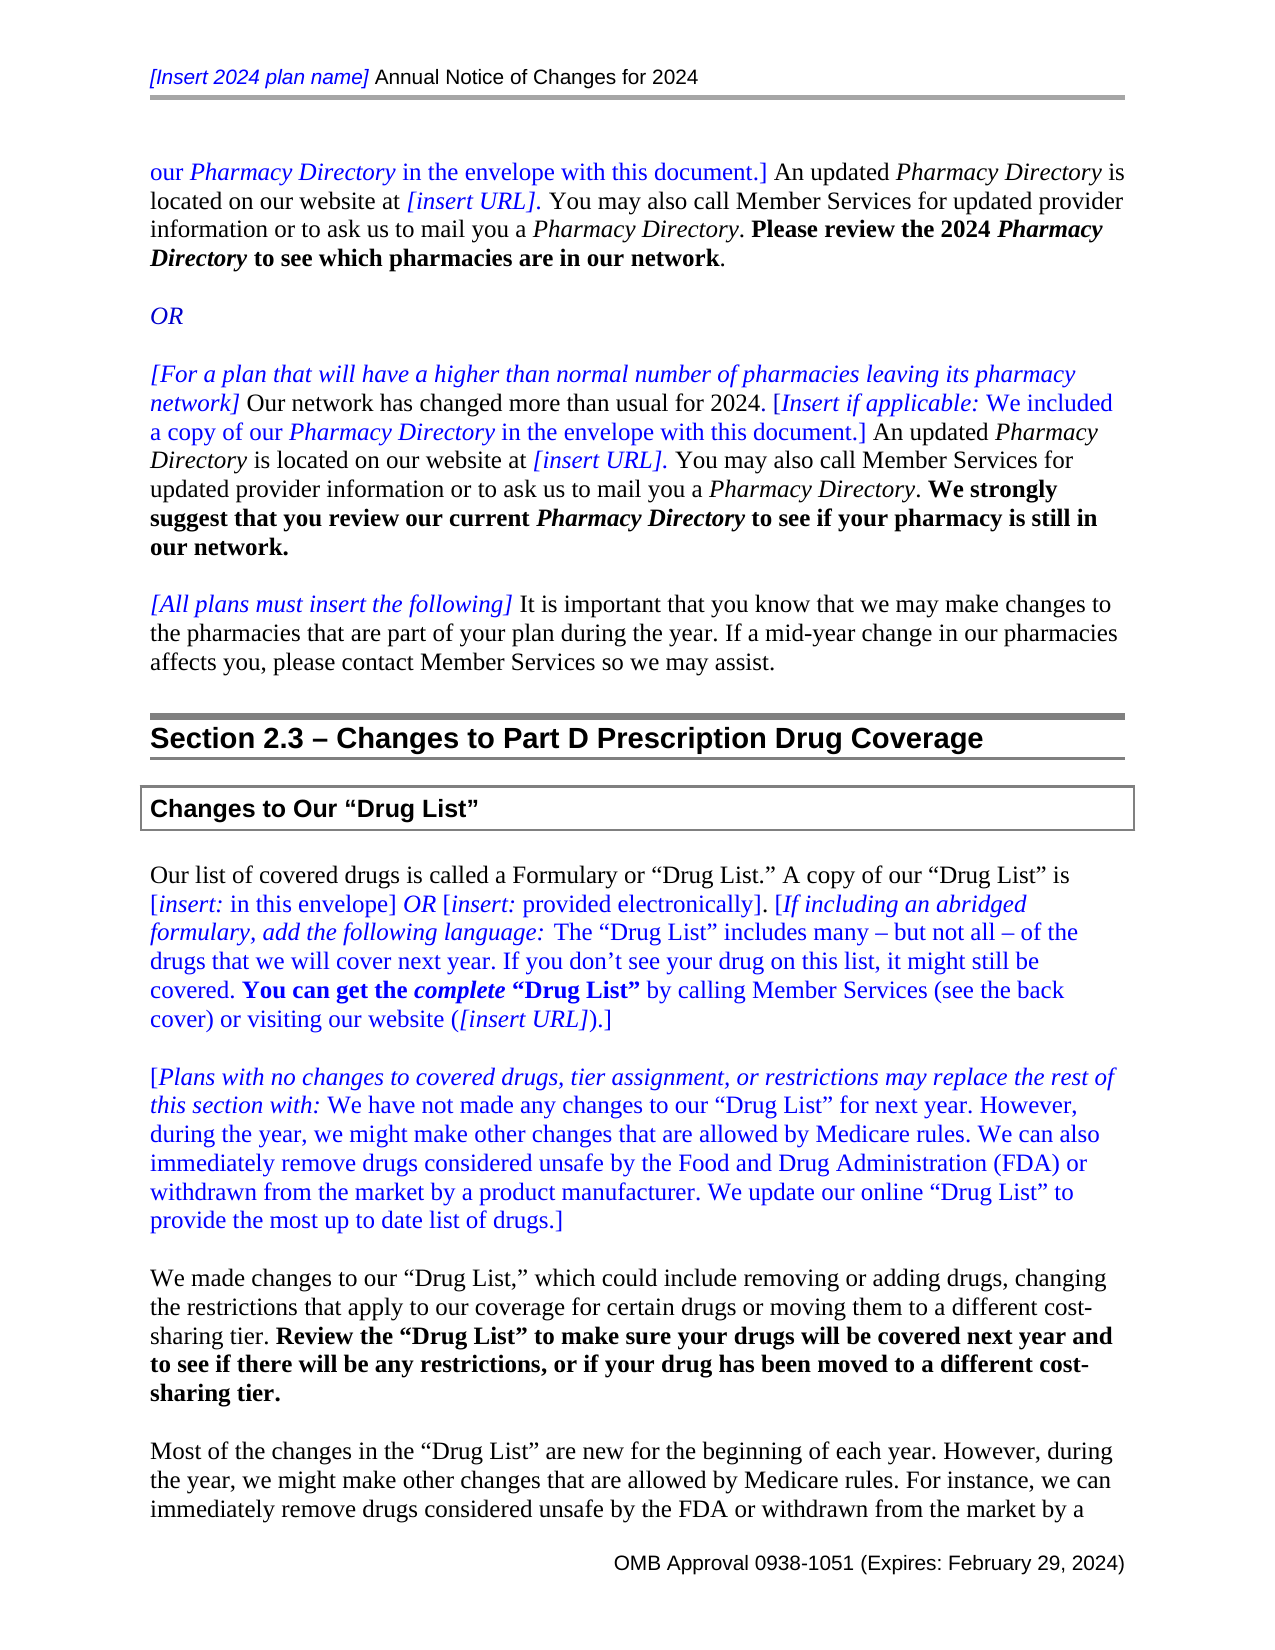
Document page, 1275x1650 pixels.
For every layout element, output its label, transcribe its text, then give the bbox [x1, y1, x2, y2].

text [For a plan that will have a higher than normal number of pharmacies leaving its pharmacy network] Our network has changed more than usual for 2024. [Insert if applicable: We included a copy of our Pharmacy Directory in the envelope with this document.] An updated Pharmacy Directory is located on our website at [insert URL]. You may also call Member Services for updated provider information or to ask us to mail you a Pharmacy Directory. We strongly suggest that you review our current Pharmacy Directory to see if your pharmacy is still in our network. [150, 417, 1125, 618]
text [Insert applicable section: For a plan that has changes in its pharmacy network] There are changes to our network of pharmacies for next year. [Insert if applicable: We included a copy of our Pharmacy Directory in the envelope with this document.] An updated Pharmacy Directory is located on our website at [insert URL]. You may also call Member Services for updated provider information or to ask us to mail you a Pharmacy Directory. Please review the 2024 Pharmacy Directory to see which pharmacies are in our network. [150, 157, 1125, 329]
text Our list of covered drugs is called a Formulary or “Drug List.” A copy of our “Drug List” is [insert: in this envelope] OR [insert: provided electronically]. [If including an abridged formulary, add the following language: The “Drug List” includes many – but not all – of the drugs that we will cover next year. If you don’t see your drug on this list, it might still be covered. You can get the complete “Drug List” by calling Member Services (see the back cover) or visiting our website ([insert URL]).] [150, 917, 1125, 1090]
text We made changes to our “Drug List,” which could include removing or adding drugs, changing the restrictions that apply to our coverage for certain drugs or moving them to a different cost-sharing tier. Review the “Drug List” to make sure your drugs will be covered next year and to see if there will be any restrictions, or if your drug has been moved to a different cost-sharing tier. [150, 1321, 1125, 1464]
text OR [150, 359, 1125, 387]
text [Plans with no changes to covered drugs, tier assignment, or restrictions may replace the rest of this section with: We have not made any changes to our “Drug List” for next year. However, during the year, we might make other changes that are allowed by Medicare rules. We can also immediately remove drugs considered unsafe by the Food and Drug Administration (FDA) or withdrawn from the market by a product manufacturer. We update our online “Drug List” to provide the most up to date list of drugs.] [150, 1119, 1125, 1292]
subtitle Section 2.3 – Changes to Part D Prescription Drug Coverage [150, 777, 1125, 815]
subtitle Changes to Our “Drug List” [142, 845, 1133, 886]
text [All plans must insert the following] It is important that you know that we may make changes to the pharmacies that are part of your plan during the year. If a mid-year change in our pharmacies affects you, please contact Member Services so we may assist. [150, 647, 1125, 733]
